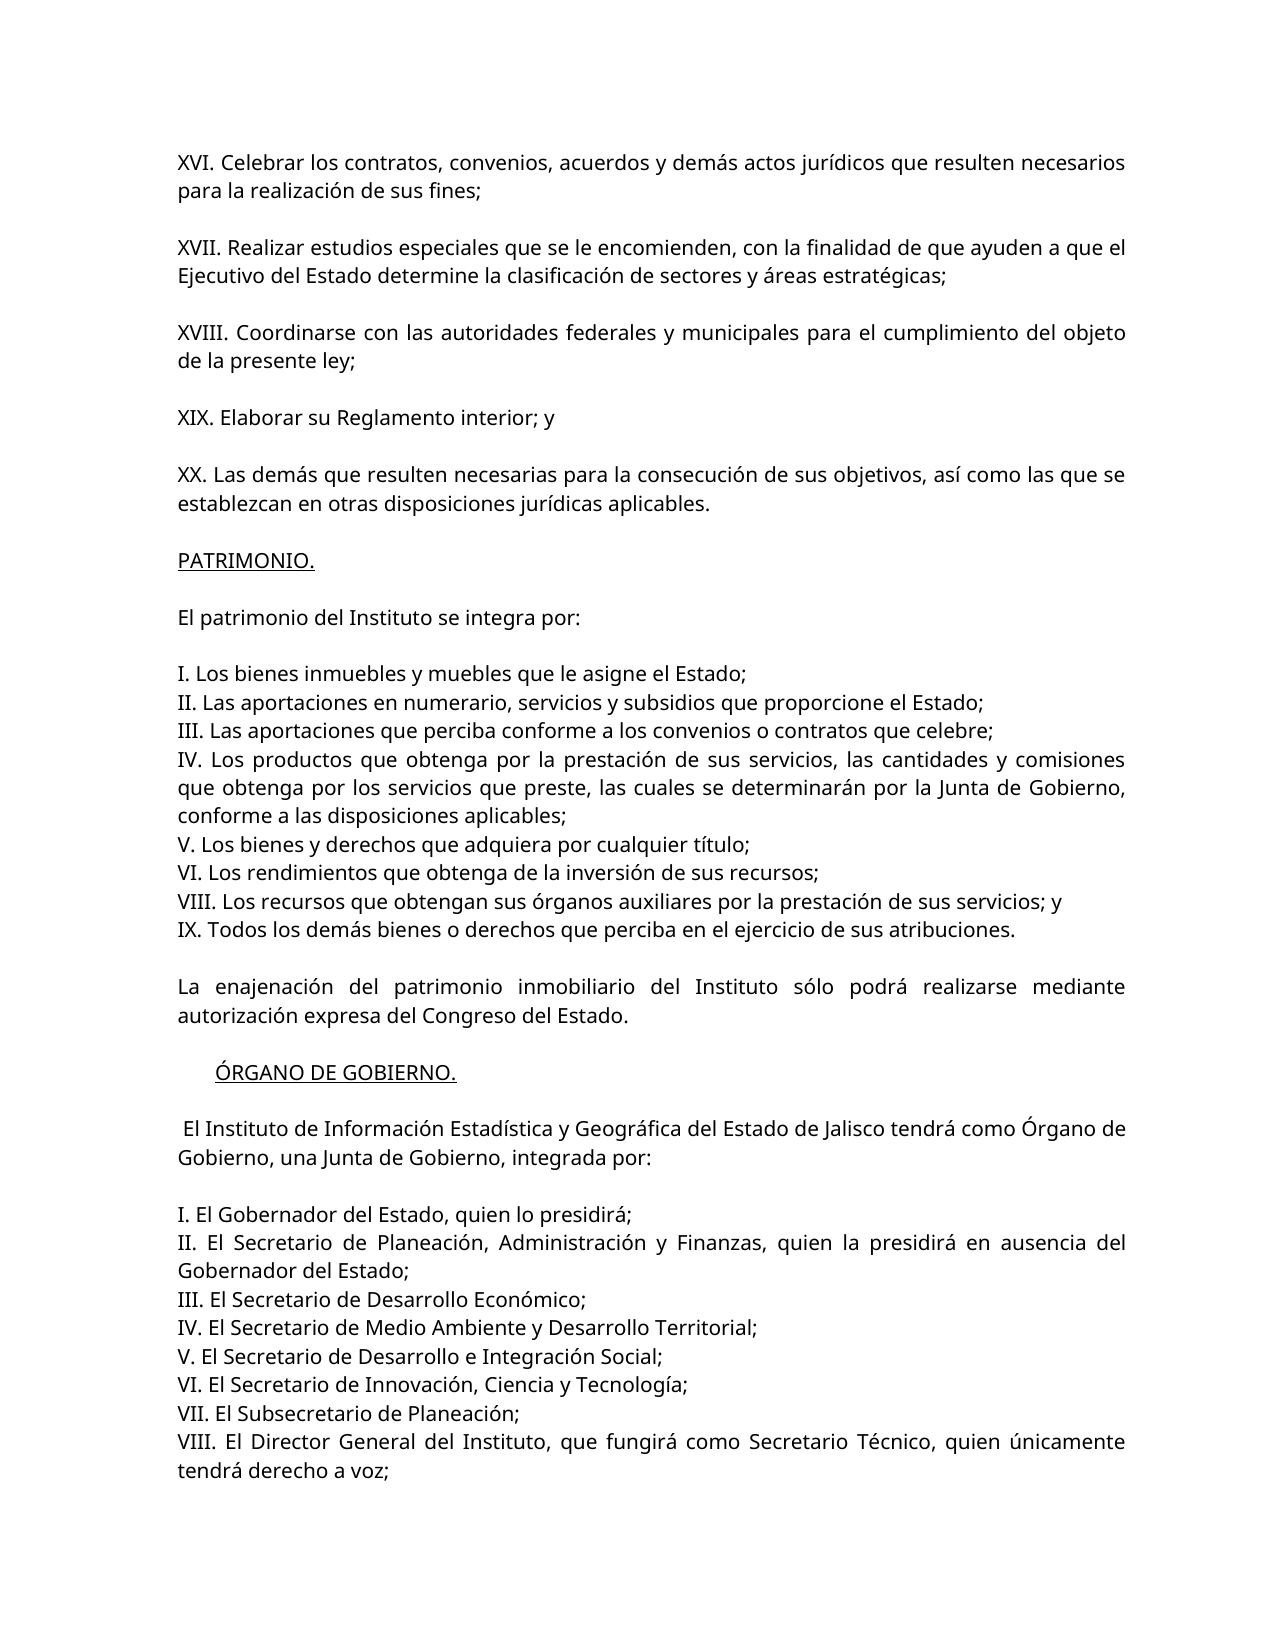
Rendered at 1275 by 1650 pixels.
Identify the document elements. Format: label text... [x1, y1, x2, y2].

text XIX. Elaborar su Reglamento interior; y [177, 403, 1127, 432]
text XVIII. Coordinarse con las autoridades federales y municipales para el cumplimiento del objeto de la presente ley; [177, 318, 1127, 375]
text II. El Secretario de Planeación, Administración y Finanzas, quien la presidirá en ausencia del Gobernador del Estado; [177, 1228, 1127, 1285]
text II. Las aportaciones en numerario, servicios y subsidios que proporcione el Estado; [177, 688, 1127, 716]
text VIII. El Director General del Instituto, que fungirá como Secretario Técnico, quien únicamente tendrá derecho a voz; [177, 1427, 1127, 1484]
text XX. Las demás que resulten necesarias para la consecución de sus objetivos, así como las que se establezcan en otras disposiciones jurídicas aplicables. [177, 460, 1127, 517]
text El patrimonio del Instituto se integra por: [177, 603, 1127, 631]
text VIII. Los recursos que obtengan sus órganos auxiliares por la prestación de sus servicios; y [177, 887, 1127, 915]
text I. Los bienes inmuebles y muebles que le asigne el Estado; [177, 659, 1127, 688]
text PATRIMONIO. [177, 546, 1127, 574]
text La enajenación del patrimonio inmobiliario del Instituto sólo podrá realizarse mediante autorización expresa del Congreso del Estado. [177, 972, 1127, 1029]
text XVI. Celebrar los contratos, convenios, acuerdos y demás actos jurídicos que resulten necesarios para la realización de sus fines; [177, 148, 1127, 204]
text IX. Todos los demás bienes o derechos que perciba en el ejercicio de sus atribuciones. [177, 915, 1127, 944]
text III. El Secretario de Desarrollo Económico; [177, 1285, 1127, 1313]
text El Instituto de Información Estadística y Geográfica del Estado de Jalisco tendrá como Órgano de Gobierno, una Junta de Gobierno, integrada por: [177, 1114, 1127, 1171]
text III. Las aportaciones que perciba conforme a los convenios o contratos que celebre; [177, 716, 1127, 745]
text ÓRGANO DE GOBIERNO. [215, 1058, 1127, 1086]
text V. Los bienes y derechos que adquiera por cualquier título; [177, 830, 1127, 858]
text VI. El Secretario de Innovación, Ciencia y Tecnología; [177, 1370, 1127, 1399]
text VI. Los rendimientos que obtenga de la inversión de sus recursos; [177, 858, 1127, 887]
text VII. El Subsecretario de Planeación; [177, 1399, 1127, 1427]
text V. El Secretario de Desarrollo e Integración Social; [177, 1342, 1127, 1370]
text I. El Gobernador del Estado, quien lo presidirá; [177, 1200, 1127, 1228]
text IV. Los productos que obtenga por la prestación de sus servicios, las cantidades y comisiones que obtenga por los servicios que preste, las cuales se determinarán por la Junta de Gobierno, conforme a las disposiciones aplicables; [177, 745, 1127, 830]
text XVII. Realizar estudios especiales que se le encomienden, con la finalidad de que ayuden a que el Ejecutivo del Estado determine la clasificación de sectores y áreas estratégicas; [177, 233, 1127, 290]
text IV. El Secretario de Medio Ambiente y Desarrollo Territorial; [177, 1313, 1127, 1342]
